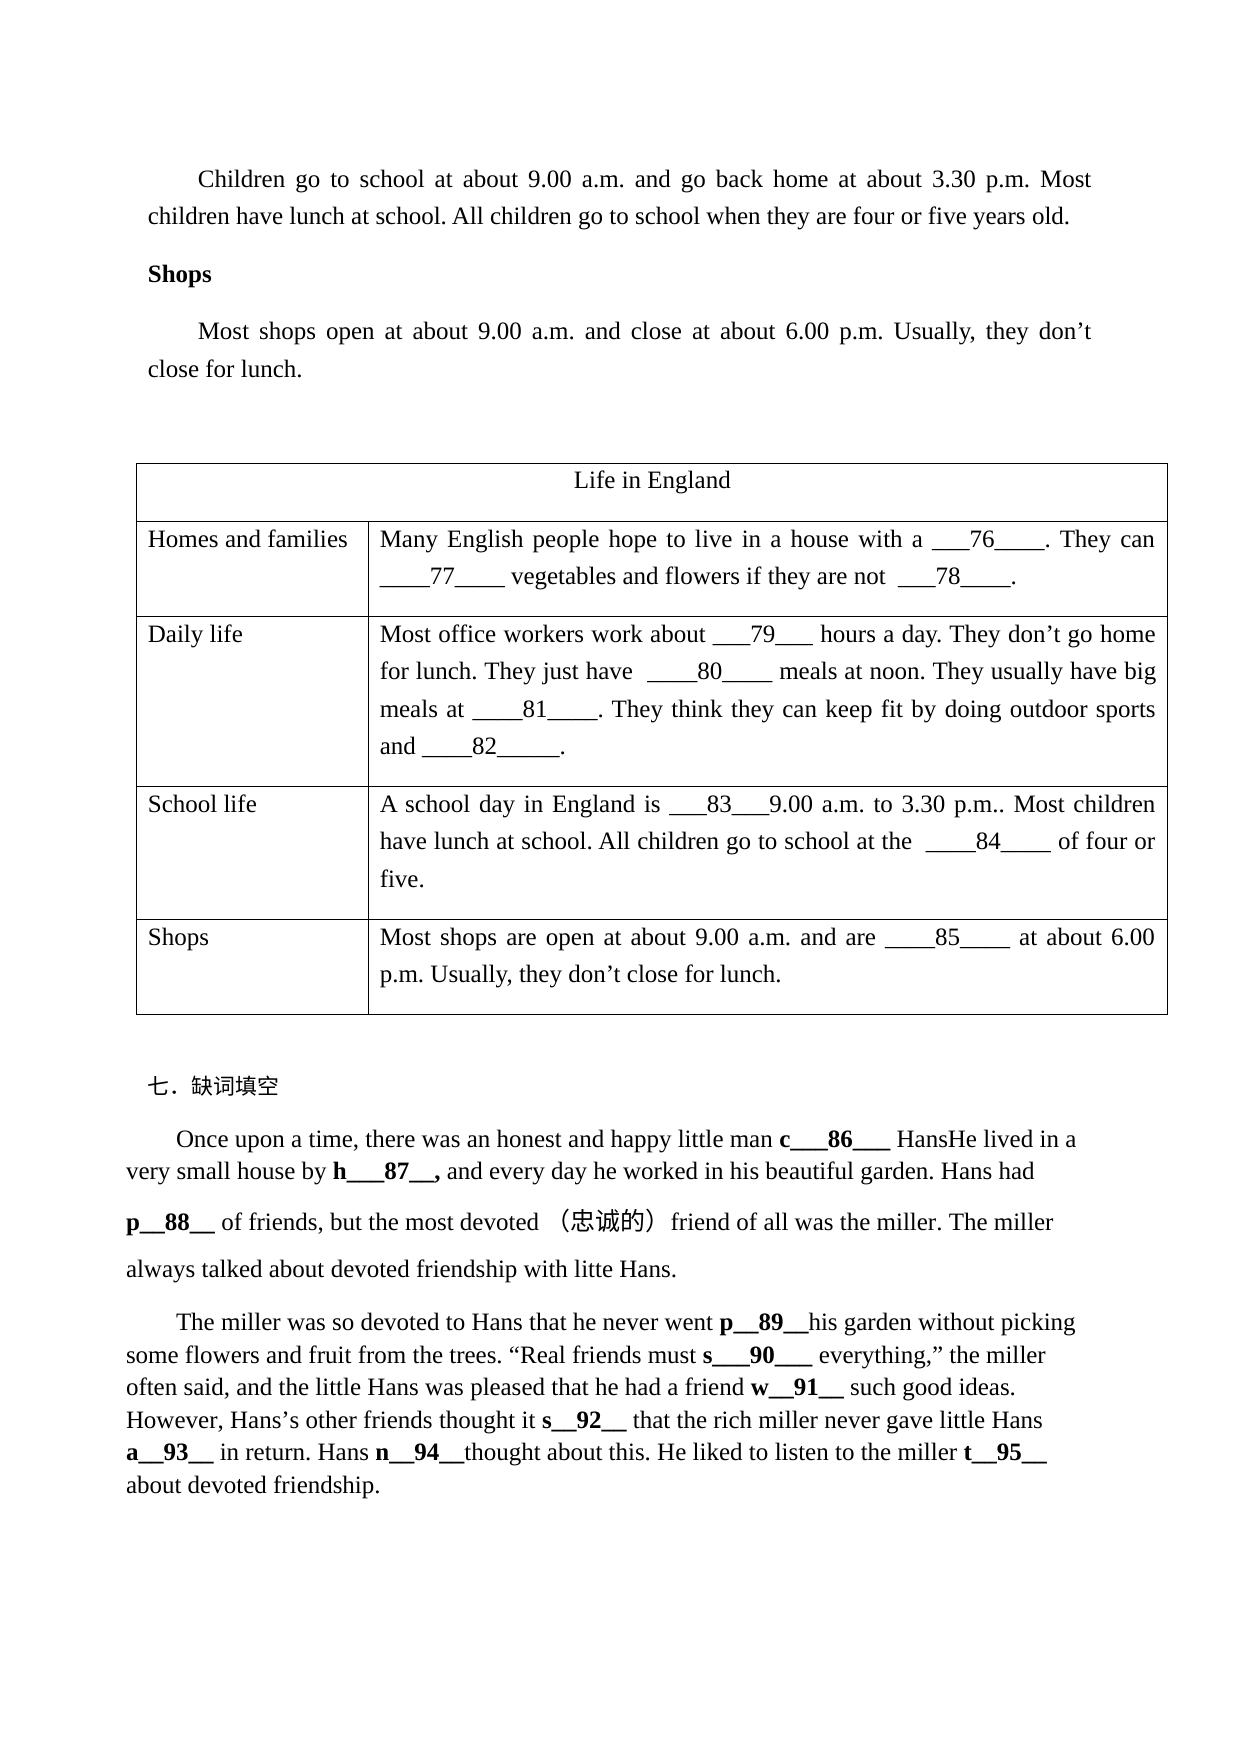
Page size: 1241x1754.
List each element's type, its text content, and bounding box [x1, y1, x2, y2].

table_cell Most office workers work about ___79___ hours a day. They don’t go home for lunch. They just have ____80____ meals at noon. They usually have big meals at ____81____. They think they can keep fit by doing outdoor sports and ____82_____. [369, 617, 1167, 786]
table_cell Shops [137, 920, 368, 1014]
text Children go to school at about 9.00 a.m. and go back home at about 3.30 p.m. Most children have lunch at school. All children go to school when they are four or five years old. [148, 162, 1092, 232]
table_cell Many English people hope to live in a house with a ___76____. They can ____77____ vegetables and flowers if they are not ___78____. [369, 522, 1167, 616]
table_cell School life [137, 787, 368, 919]
table_cell A school day in England is ___83___9.00 a.m. to 3.30 p.m.. Most children have lunch at school. All children go to school at the ____84____ of four or five. [369, 787, 1167, 919]
table_header Life in England [137, 464, 1167, 521]
list The miller was so devoted to Hans that he never went p__89__his garden without picking some flowers and fruit from the trees. “Real friends must s___90___ everything,” the miller often said, and the little Hans was pleased that he had a friend w__91__ such good ideas. However, Hans’s other friends thought it s__92__ that the rich miller never gave little Hans a__93__ in return. Hans n__94__thought about this. He liked to listen to the miller t__95__ about devoted friendship. [126, 1305, 1092, 1500]
table_cell Daily life [137, 617, 368, 786]
text Most shops open at about 9.00 a.m. and close at about 6.00 p.m. Usually, they don’t close for lunch. [148, 314, 1092, 384]
list Once upon a time, there was an honest and happy little man c___86___ HansHe lived in a very small house by h___87__, and every day he worked in his beautiful garden. Hans had p__88__ of friends, but the most devoted （忠诚的）friend of all was the miller. The miller always talked about devoted friendship with litte Hans. [126, 1122, 1092, 1284]
table_cell Most shops are open at about 9.00 a.m. and are ____85____ at about 6.00 p.m. Usually, they don’t close for lunch. [369, 920, 1167, 1014]
table_cell Homes and families [137, 522, 368, 616]
list 缺词填空 [148, 1069, 1092, 1101]
text Shops [148, 257, 1092, 289]
